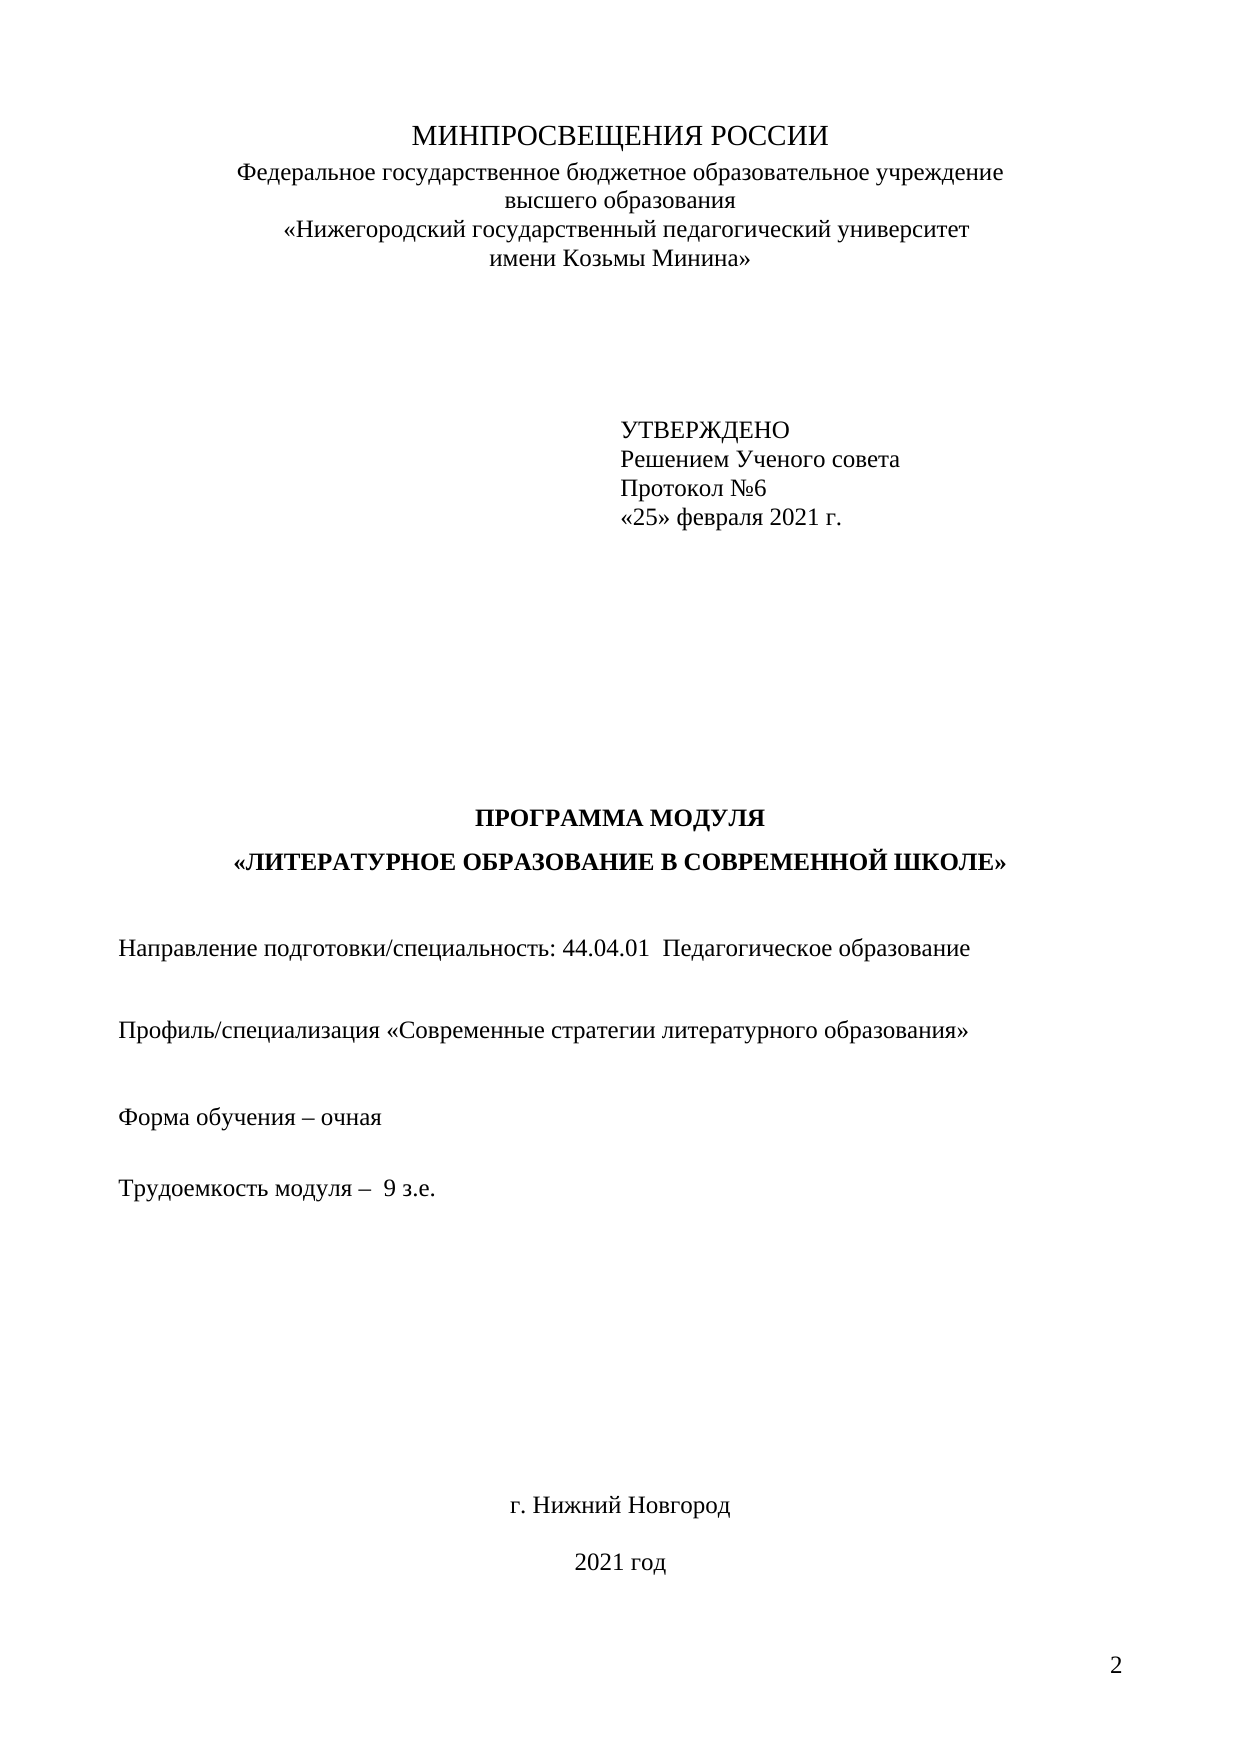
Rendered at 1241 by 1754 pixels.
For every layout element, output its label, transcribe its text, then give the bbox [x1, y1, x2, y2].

text «25» февраля 2021 г. [620, 502, 1122, 530]
text Направление подготовки/специальность: 44.04.01 Педагогическое образование [118, 933, 1122, 962]
text МИНПРОСВЕЩЕНИЯ РОССИИ [118, 118, 1122, 152]
text г. Нижний Новгород [118, 1490, 1122, 1518]
text имени Козьмы Минина» [118, 243, 1122, 272]
text высшего образования [118, 185, 1122, 214]
text УТВЕРЖДЕНО [620, 415, 1122, 444]
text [118, 1547, 1122, 1576]
text Профиль/специализация «Современные стратегии литературного образования» [118, 1015, 1122, 1044]
text «Нижегородский государственный педагогический университет [118, 214, 1122, 243]
text Федеральное государственное бюджетное образовательное учреждение [118, 157, 1122, 185]
text Протокол №6 [620, 473, 1122, 502]
text программа модуля [118, 803, 1122, 832]
text Трудоемкость модуля – 9 з.е. [118, 1173, 1122, 1202]
text Решением Ученого совета [620, 444, 1122, 473]
text Форма обучения – очная [118, 1102, 1122, 1130]
text «ЛИТЕРАТУРНОЕ ОБРАЗОВАНИЕ В СОВРЕМЕННОЙ ШКОЛЕ» [118, 847, 1122, 875]
